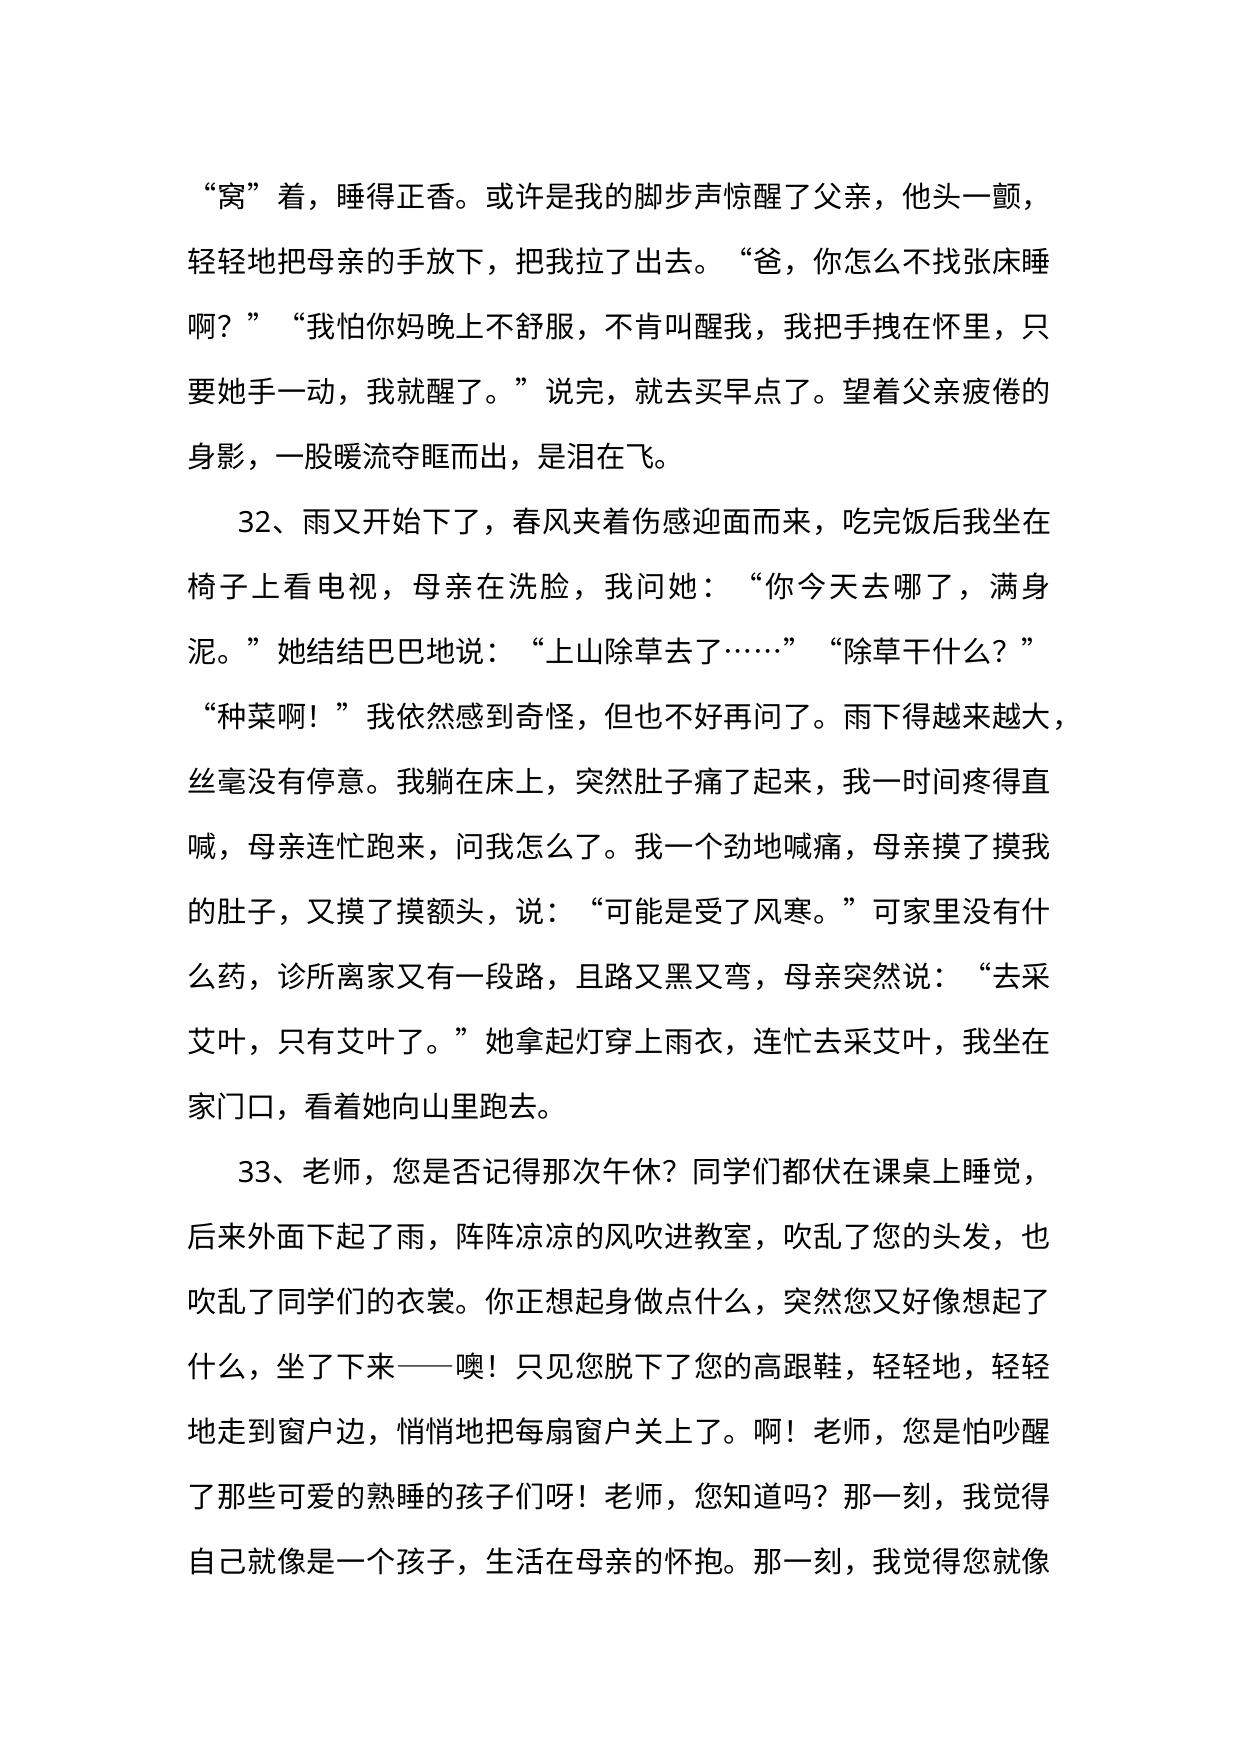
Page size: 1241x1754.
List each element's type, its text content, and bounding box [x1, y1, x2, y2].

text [187, 1137, 1053, 1592]
text 32、雨又开始下了，春风夹着伤感迎面而来，吃完饭后我坐在椅子上看电视，母亲在洗脸，我问她：“你今天去哪了，满身泥。”她结结巴巴地说：“上山除草去了……”“除草干什么？”“种菜啊！”我依然感到奇怪，但也不好再问了。雨下得越来越大，丝毫没有停意。我躺在床上，突然肚子痛了起来，我一时间疼得直喊，母亲连忙跑来，问我怎么了。我一个劲地喊痛，母亲摸了摸我的肚子，又摸了摸额头，说：“可能是受了风寒。”可家里没有什么药，诊所离家又有一段路，且路又黑又弯，母亲突然说：“去采艾叶，只有艾叶了。”她拿起灯穿上雨衣，连忙去采艾叶，我坐在家门口，看着她向山里跑去。 [187, 487, 1053, 1137]
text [187, 162, 1053, 487]
